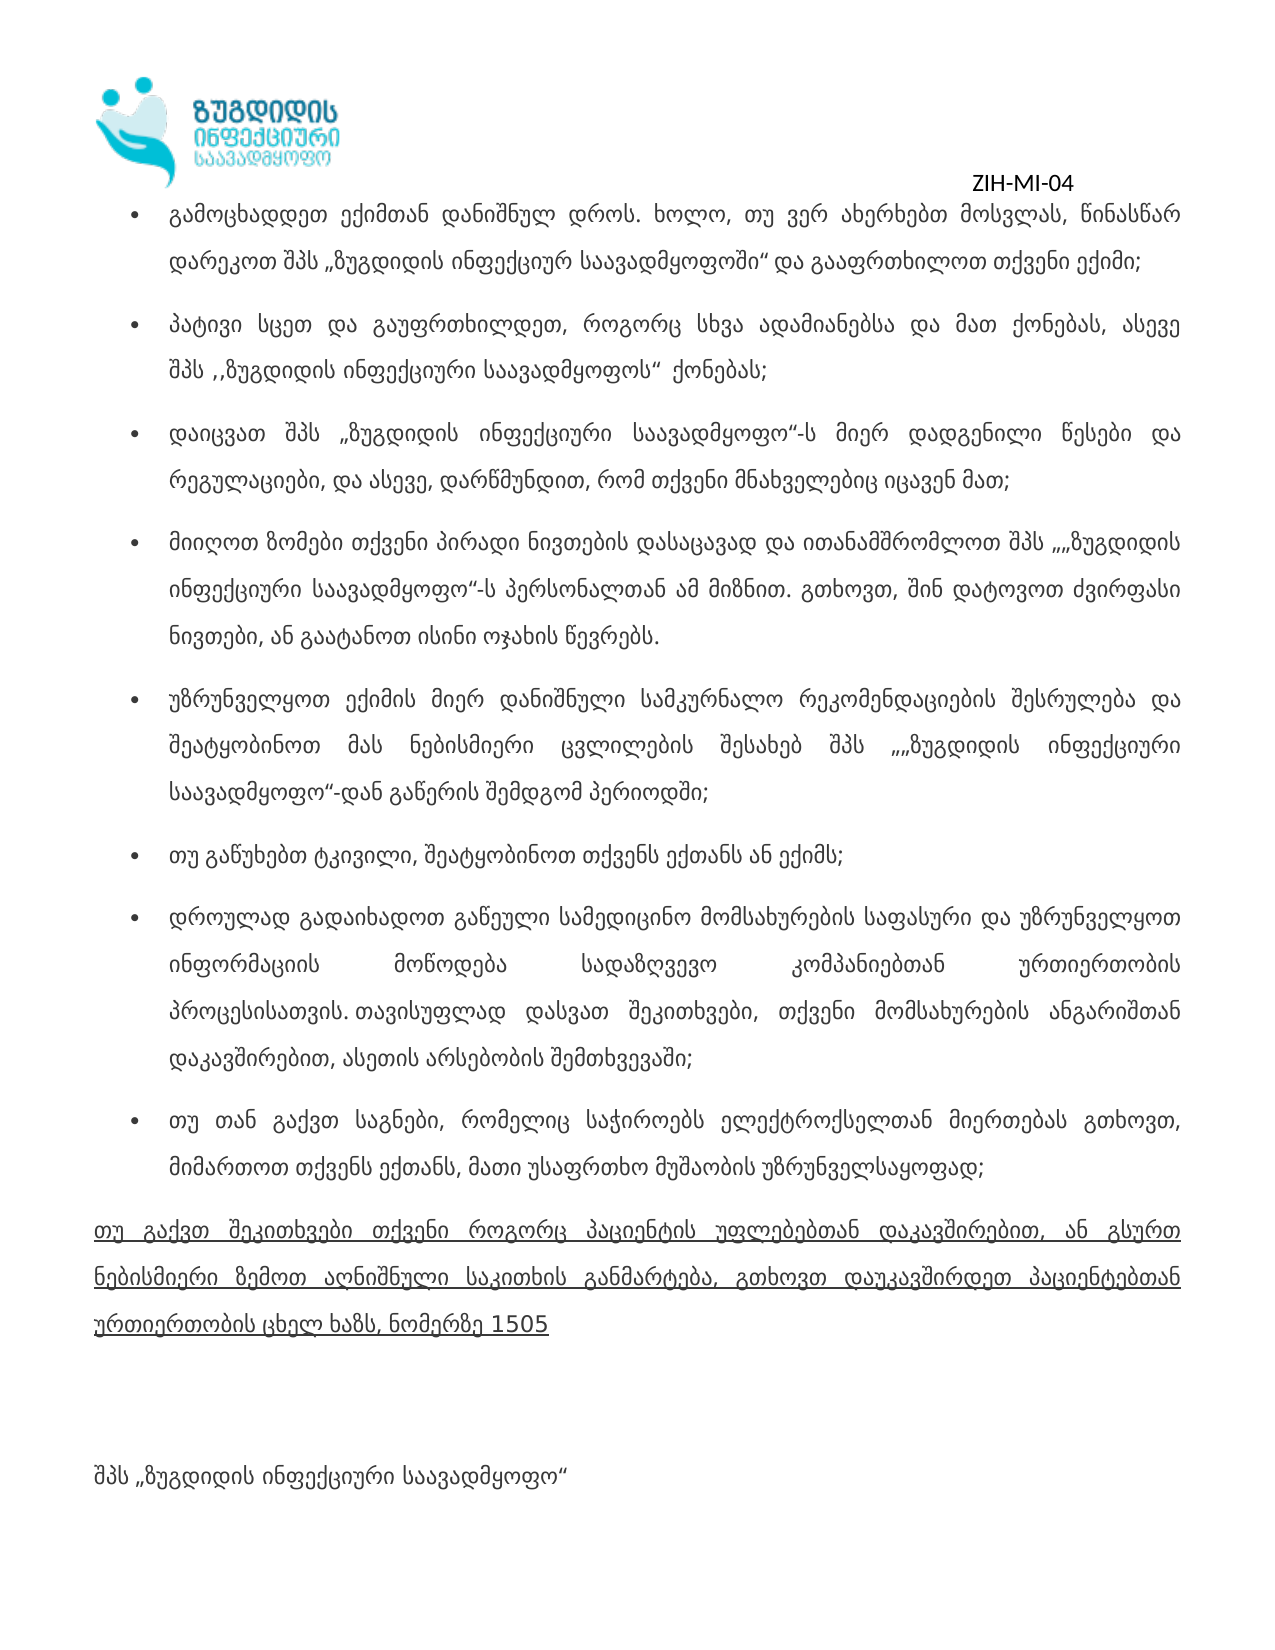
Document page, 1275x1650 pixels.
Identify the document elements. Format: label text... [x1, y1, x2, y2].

list თუ თან გაქვთ საგნები, რომელიც საჭიროებს ელექტროქსელთან მიერთებას გთხოვთ, მიმართოთ თქვენს ექთანს, მათი უსაფრთხო მუშაობის უზრუნველსაყოფად; [131, 1104, 1181, 1182]
list დროულად გადაიხადოთ გაწეული სამედიცინო მომსახურების საფასური და უზრუნველყოთ ინფორმაციის მოწოდება სადაზღვევო კომპანიებთან ურთიერთობის პროცესისათვის. თავისუფლად დასვათ შეკითხვები, თქვენი მომსახურების ანგარიშთან დაკავშირებით, ასეთის არსებობის შემთხვევაში; [131, 901, 1181, 1073]
text თუ გაქვთ შეკითხვები თქვენი როგორც პაციენტის უფლებებთან დაკავშირებით, ან გსურთ ნებისმიერი ზემოთ აღნიშნული საკითხის განმარტება, გთხოვთ დაუკავშირდეთ პაციენტებთან ურთიერთობის ცხელ ხაზს, ნომერზე 1505 [94, 1242, 1181, 1287]
list პატივი სცეთ და გაუფრთხილდეთ, როგორც სხვა ადამიანებსა და მათ ქონებას, ასევე შპს ,,ზუგდიდის ინფექციური საავადმყოფოს“ ქონებას; [131, 307, 1181, 386]
list დაიცვათ შპს „ზუგდიდის ინფექციური საავადმყოფო“-ს მიერ დადგენილი წესები და რეგულაციები, და ასევე, დარწმუნდით, რომ თქვენი მნახველებიც იცავენ მათ; [131, 417, 1181, 495]
list უზრუნველყოთ ექიმის მიერ დანიშნული სამკურნალო რეკომენდაციების შესრულება და შეატყობინოთ მას ნებისმიერი ცვლილების შესახებ შპს „„ზუგდიდის ინფექციური საავადმყოფო“-დან გაწერის შემდგომ პერიოდში; [131, 682, 1181, 807]
text თუ გაქვთ შეკითხვები თქვენი როგორც პაციენტის უფლებებთან დაკავშირებით, ან გსურთ ნებისმიერი ზემოთ აღნიშნული საკითხის განმარტება, გთხოვთ დაუკავშირდეთ პაციენტებთან ურთიერთობის ცხელ ხაზს, ნომერზე 1505 [94, 1289, 1181, 1339]
list თუ გაწუხებთ ტკივილი, შეატყობინოთ თქვენს ექთანს ან ექიმს; [131, 839, 1181, 870]
list გამოცხადდეთ ექიმთან დანიშნულ დროს. ხოლო, თუ ვერ ახერხებთ მოსვლას, წინასწარ დარეკოთ შპს „ზუგდიდის ინფექციურ საავადმყოფოში“ და გააფრთხილოთ თქვენი ექიმი; [131, 198, 1181, 276]
text შპს „ზუგდიდის ინფექციური საავადმყოფო“ [94, 1459, 1181, 1491]
list მიიღოთ ზომები თქვენი პირადი ნივთების დასაცავად და ითანამშრომლოთ შპს „„ზუგდიდის ინფექციური საავადმყოფო“-ს პერსონალთან ამ მიზნით. გთხოვთ, შინ დატოვოთ ძვირფასი ნივთები, ან გაატანოთ ისინი ოჯახის წევრებს. [131, 526, 1181, 651]
text თუ გაქვთ შეკითხვები თქვენი როგორც პაციენტის უფლებებთან დაკავშირებით, ან გსურთ ნებისმიერი ზემოთ აღნიშნული საკითხის განმარტება, გთხოვთ დაუკავშირდეთ პაციენტებთან ურთიერთობის ცხელ ხაზს, ნომერზე 1505 [94, 1214, 1181, 1240]
picture [93, 75, 354, 192]
